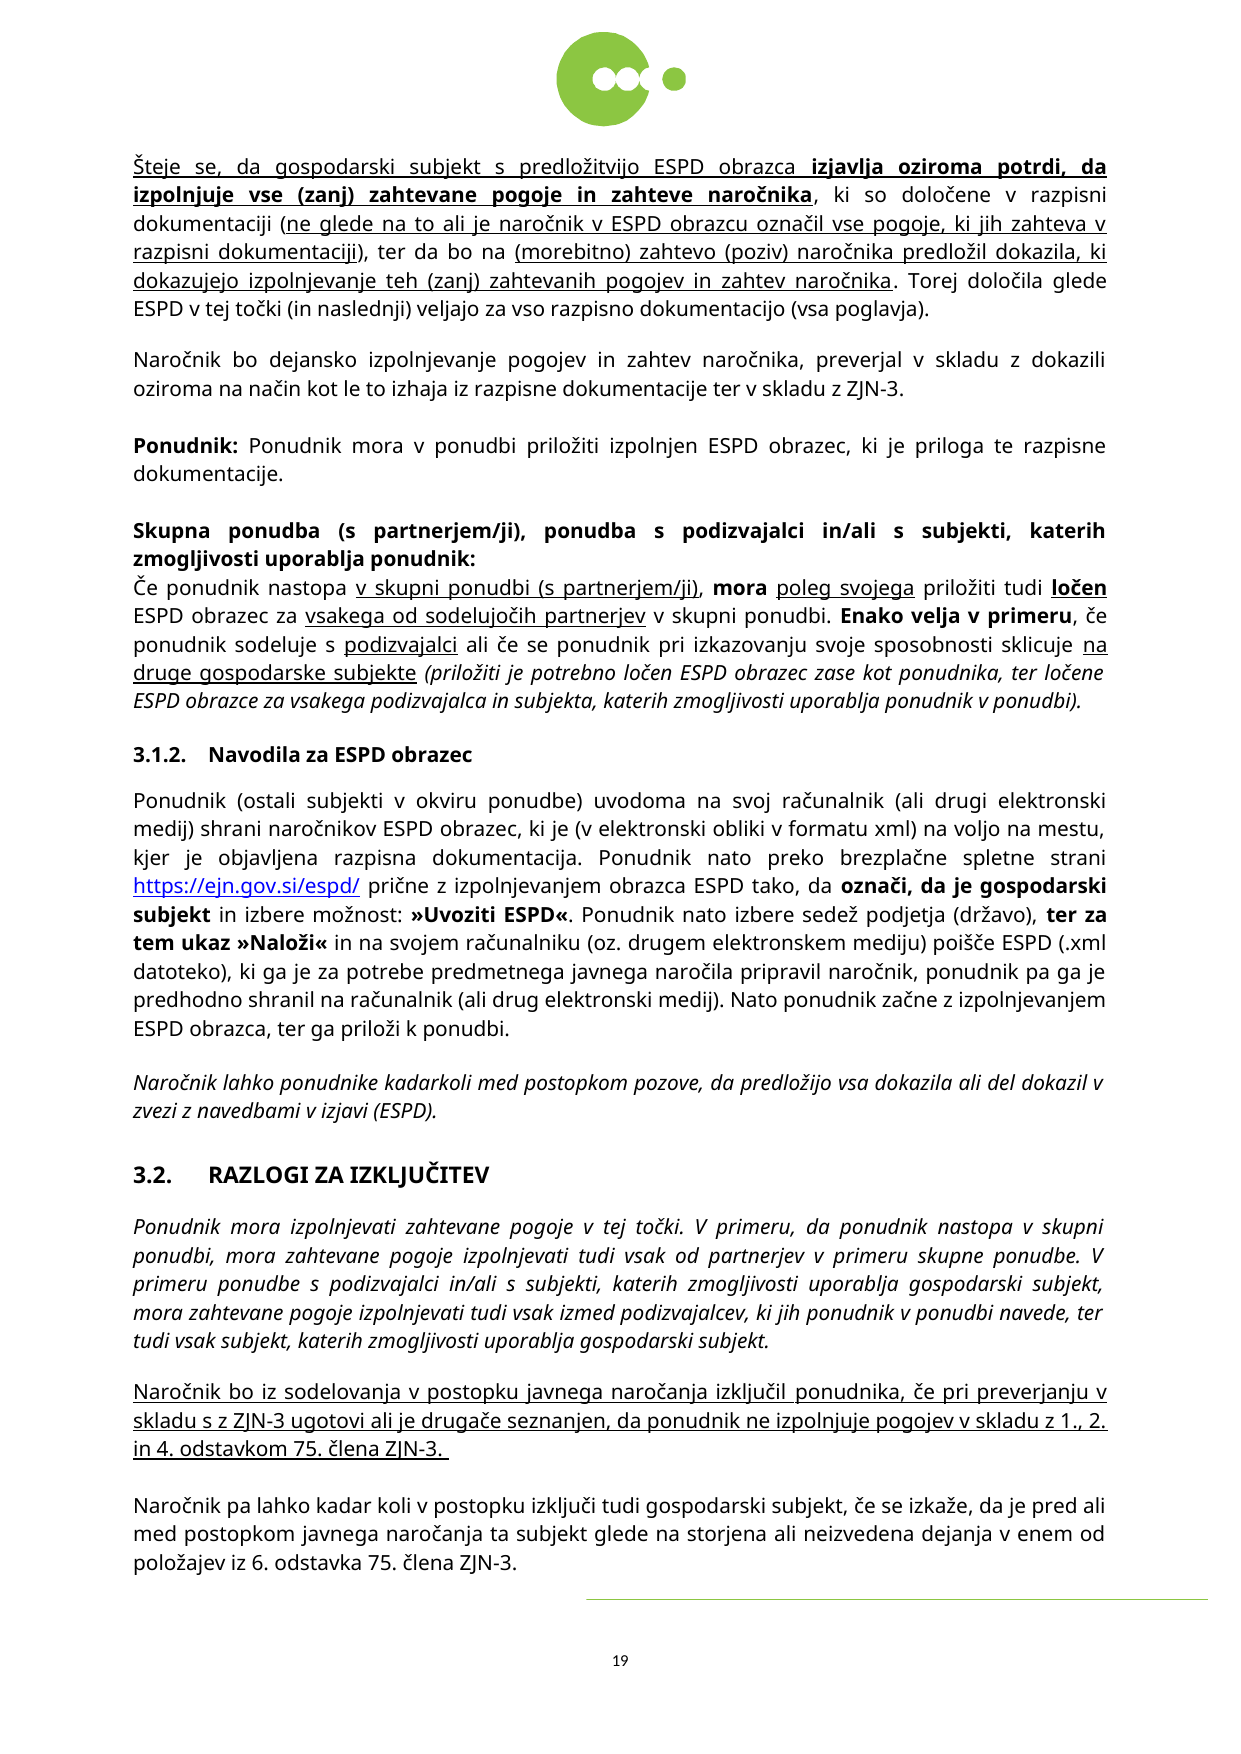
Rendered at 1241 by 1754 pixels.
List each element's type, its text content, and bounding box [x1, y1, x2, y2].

text Naročnik bo iz sodelovanja v postopku javnega naročanja izključil ponudnika, če pri preverjanju v skladu s z ZJN-3 ugotovi ali je drugače seznanjen, da ponudnik ne izpolnjuje pogojev v skladu z 1., 2. in 4. odstavkom 75. člena ZJN-3. [133, 1377, 1107, 1430]
text Naročnik pa lahko kadar koli v postopku izključi tudi gospodarski subjekt, če se izkaže, da je pred ali med postopkom javnega naročanja ta subjekt glede na storjena ali neizvedena dejanja v enem od položajev iz 6. odstavka 75. člena ZJN-3. [133, 1491, 1107, 1576]
list Navodila za ESPD obrazec [133, 741, 1107, 769]
text Naročnik lahko ponudnike kadarkoli med postopkom pozove, da predložijo vsa dokazila ali del dokazil v zvezi z navedbami v izjavi (ESPD). [133, 1068, 1107, 1124]
text Če ponudnik nastopa v skupni ponudbi (s partnerjem/ji), mora poleg svojega priložiti tudi ločen ESPD obrazec za vsakega od sodelujočih partnerjev v skupni ponudbi. Enako velja v primeru, če ponudnik sodeluje s podizvajalci ali če se ponudnik pri izkazovanju svoje sposobnosti sklicuje na druge gospodarske subjekte (priložiti je potrebno ločen ESPD obrazec zase kot ponudnika, ter ločene ESPD obrazce za vsakega podizvajalca in subjekta, katerih zmogljivosti uporablja ponudnik v ponudbi). [133, 573, 1107, 715]
text Naročnik bo dejansko izpolnjevanje pogojev in zahtev naročnika, preverjal v skladu z dokazili oziroma na način kot le to izhaja iz razpisne dokumentacije ter v skladu z ZJN-3. [133, 345, 1107, 402]
text Ponudnik mora izpolnjevati zahtevane pogoje v tej točki. V primeru, da ponudnik nastopa v skupni ponudbi, mora zahtevane pogoje izpolnjevati tudi vsak od partnerjev v primeru skupne ponudbe. V primeru ponudbe s podizvajalci in/ali s subjekti, katerih zmogljivosti uporablja gospodarski subjekt, mora zahtevane pogoje izpolnjevati tudi vsak izmed podizvajalcev, ki jih ponudnik v ponudbi navede, ter tudi vsak subjekt, katerih zmogljivosti uporablja gospodarski subjekt. [133, 1212, 1107, 1355]
text Naročnik bo iz sodelovanja v postopku javnega naročanja izključil ponudnika, če pri preverjanju v skladu s z ZJN-3 ugotovi ali je drugače seznanjen, da ponudnik ne izpolnjuje pogojev v skladu z 1., 2. in 4. odstavkom 75. člena ZJN-3. [133, 1431, 1107, 1463]
text Ponudnik (ostali subjekti v okviru ponudbe) uvodoma na svoj računalnik (ali drugi elektronski medij) shrani naročnikov ESPD obrazec, ki je (v elektronski obliki v formatu xml) na voljo na mestu, kjer je objavljena razpisna dokumentacija. Ponudnik nato preko brezplačne spletne strani https://ejn.gov.si/espd/ prične z izpolnjevanjem obrazca ESPD tako, da označi, da je gospodarski subjekt in izbere možnost: »Uvoziti ESPD«. Ponudnik nato izbere sedež podjetja (državo), ter za tem ukaz »Naloži« in na svojem računalniku (oz. drugem elektronskem mediju) poišče ESPD (.xml datoteko), ki ga je za potrebe predmetnega javnega naročila pripravil naročnik, ponudnik pa ga je predhodno shranil na računalnik (ali drug elektronski medij). Nato ponudnik začne z izpolnjevanjem ESPD obrazca, ter ga priloži k ponudbi. [133, 786, 1107, 1042]
list RAZLOGI ZA IZKLJUČITEV [133, 1158, 1107, 1190]
text Ponudnik: Ponudnik mora v ponudbi priložiti izpolnjen ESPD obrazec, ki je priloga te razpisne dokumentacije. [133, 431, 1107, 488]
text Skupna ponudba (s partnerjem/ji), ponudba s podizvajalci in/ali s subjekti, katerih zmogljivosti uporablja ponudnik: [133, 516, 1107, 573]
text Šteje se, da gospodarski subjekt s predložitvijo ESPD obrazca izjavlja oziroma potrdi, da izpolnjuje vse (zanj) zahtevane pogoje in zahteve naročnika, ki so določene v razpisni dokumentaciji (ne glede na to ali je naročnik v ESPD obrazcu označil vse pogoje, ki jih zahteva v razpisni dokumentaciji), ter da bo na (morebitno) zahtevo (poziv) naročnika predložil dokazila, ki dokazujejo izpolnjevanje teh (zanj) zahtevanih pogojev in zahtev naročnika. Torej določila glede ESPD v tej točki (in naslednji) veljajo za vso razpisno dokumentacijo (vsa poglavja). [133, 178, 1107, 323]
